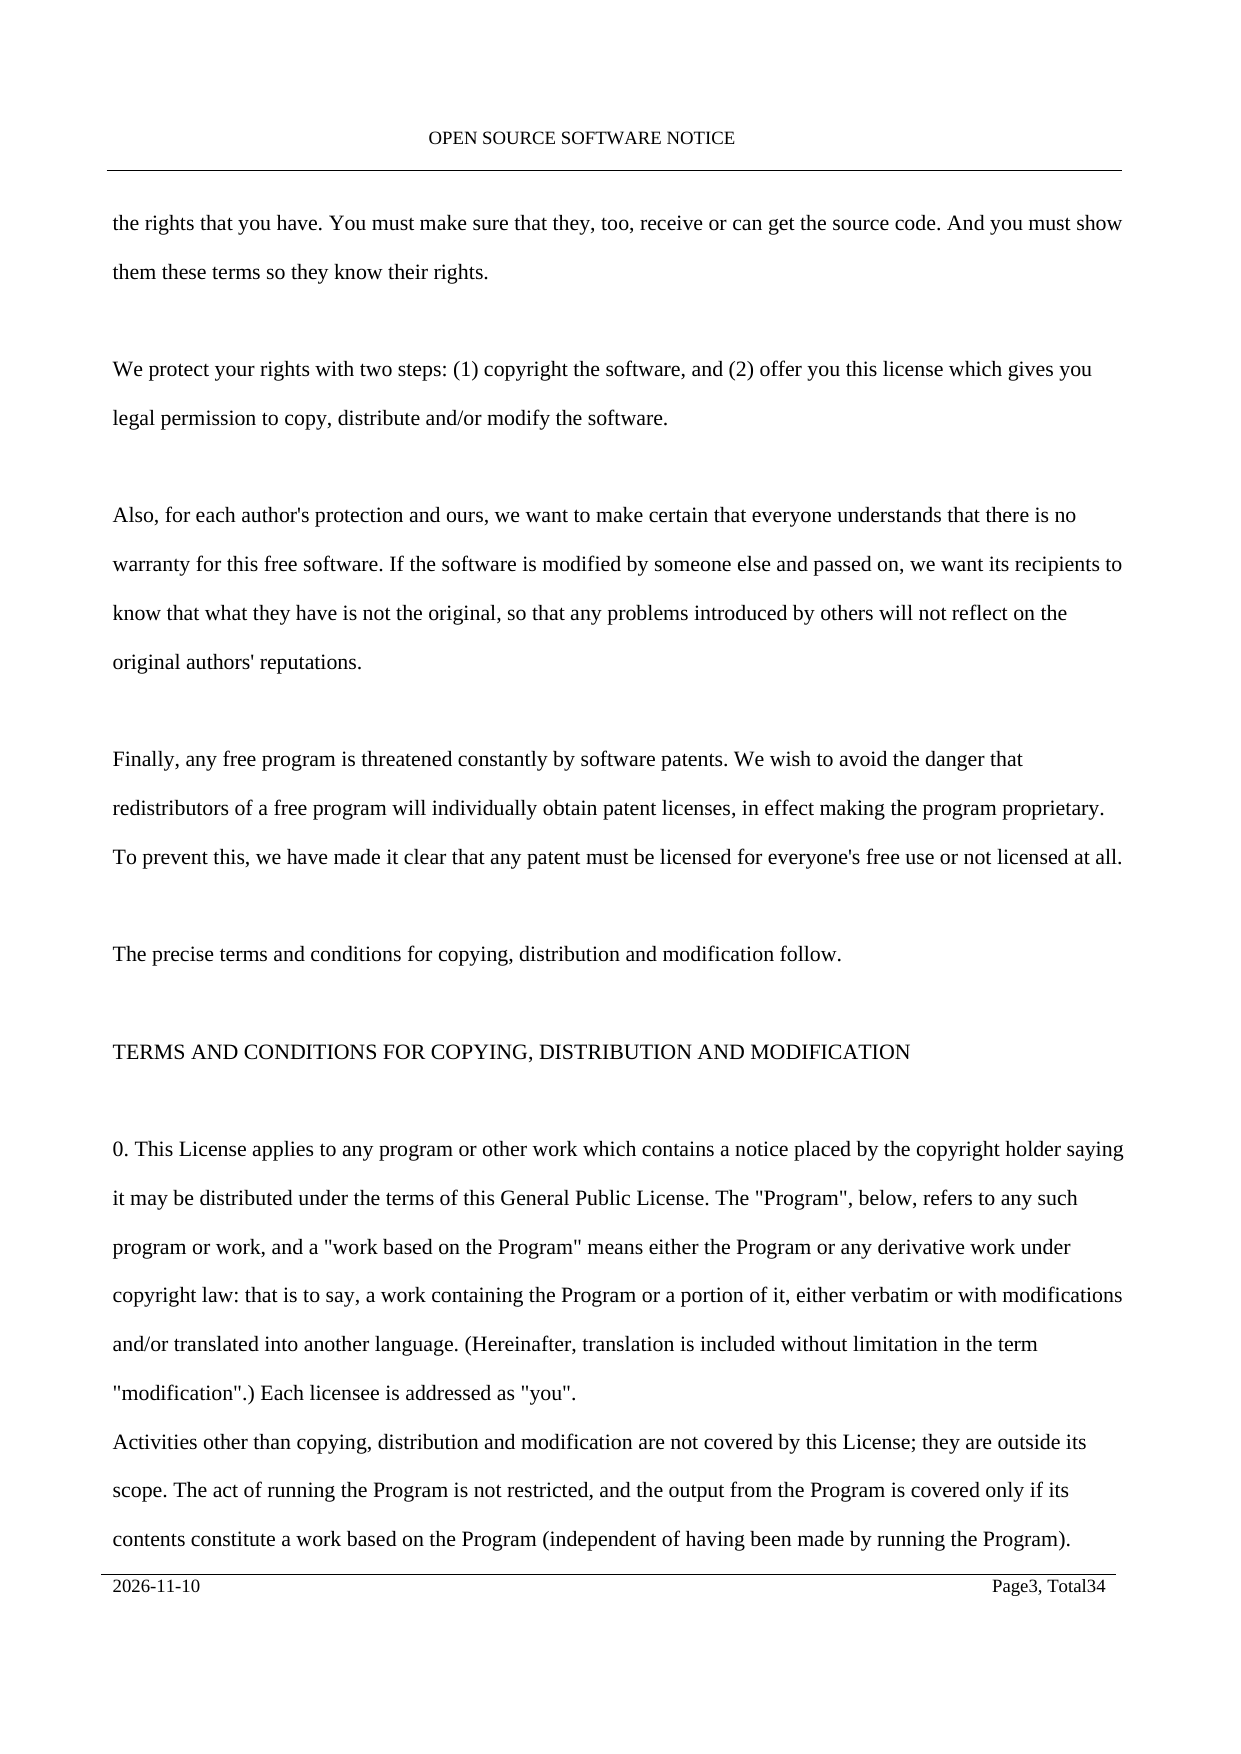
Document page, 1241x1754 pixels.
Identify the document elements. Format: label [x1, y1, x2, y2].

text [112, 206, 1128, 1555]
